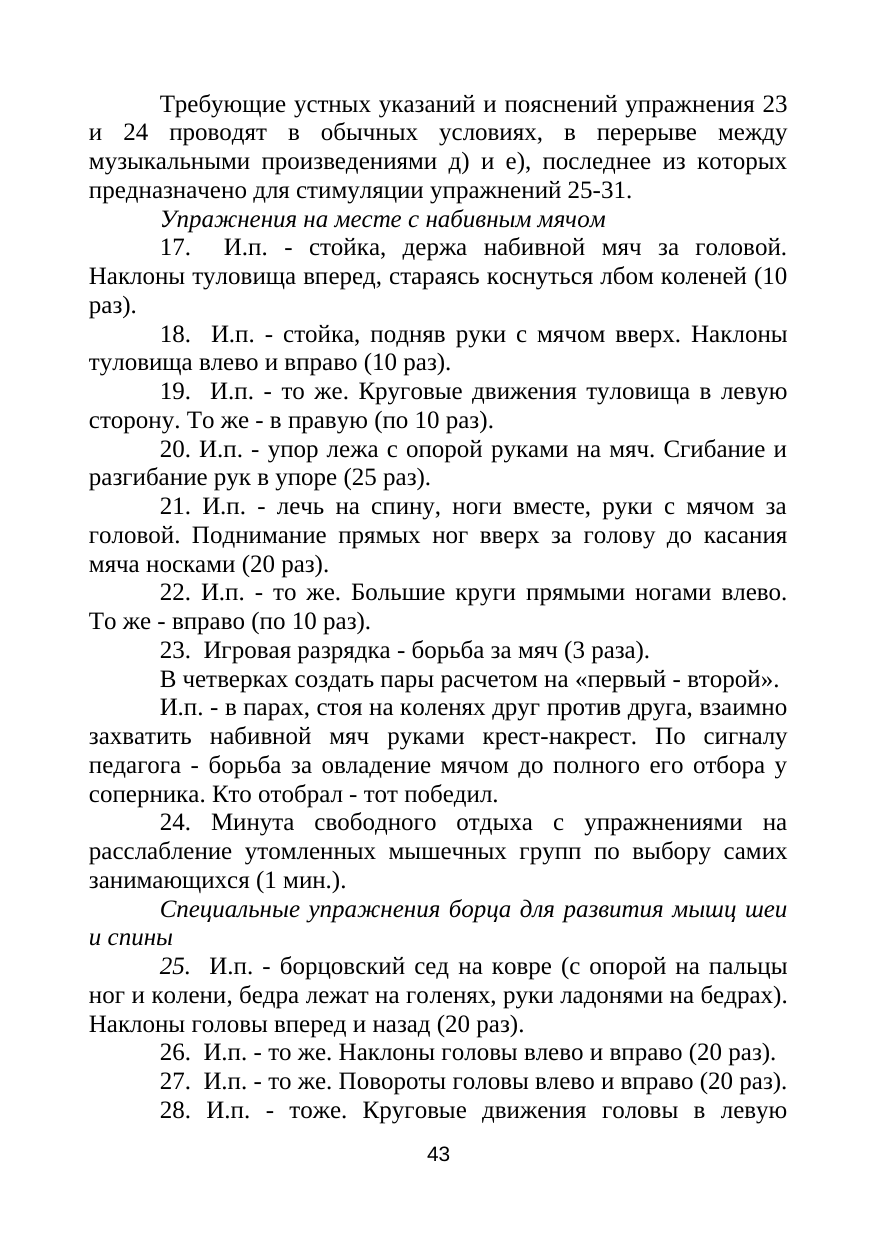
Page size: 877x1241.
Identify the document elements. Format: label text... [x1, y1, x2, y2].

text 26. И.п. - то же. Наклоны головы влево и вправо (20 раз). [89, 1037, 788, 1066]
text 25. И.п. - борцовский сед на ковре (с опорой на пальцы ног и колени, бедра лежат на голенях, руки ладонями на бедрах). Наклоны головы вперед и назад (20 раз). [89, 951, 788, 1037]
text 24. Минута свободного отдыха с упражнениями на расслабление утомленных мышечных групп по выбору самих занимающихся (1 мин.). [89, 807, 788, 894]
text В четверках создать пары расчетом на «первый - второй». [89, 664, 788, 692]
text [89, 1095, 788, 1124]
text 21. И.п. - лечь на спину, ноги вместе, руки с мячом за головой. Поднимание прямых ног вверх за голову до касания мяча носками (20 раз). [89, 491, 788, 577]
text 20. И.п. - упор лежа с опорой руками на мяч. Сгибание и разгибание рук в упоре (25 раз). [89, 434, 788, 491]
text И.п. - в парах, стоя на коленях друг против друга, взаимно захватить набивной мяч руками крест-накрест. По сигналу педагога - борьба за овладение мячом до полного его отбора у соперника. Кто отобрал - тот победил. [89, 692, 788, 807]
text 19. И.п. - то же. Круговые движения туловища в левую сторону. То же - в правую (по 10 раз). [89, 376, 788, 434]
text Требующие устных указаний и пояснений упражнения 23 и 24 проводят в обычных условиях, в перерыве между музыкальными произведениями д) и е), последнее из которых предназначено для стимуляции упражнений 25-31. [89, 89, 788, 204]
text 22. И.п. - то же. Большие круги прямыми ногами влево. То же - вправо (по 10 раз). [89, 577, 788, 635]
text Упражнения на месте с набивным мячом [89, 204, 788, 232]
text 23. Игровая разрядка - борьба за мяч (3 раза). [89, 635, 788, 664]
text 18. И.п. - стойка, подняв руки с мячом вверх. Наклоны туловища влево и вправо (10 раз). [89, 319, 788, 376]
text 17. И.п. - стойка, держа набивной мяч за головой. Наклоны туловища вперед, стараясь коснуться лбом коленей (10 раз). [89, 232, 788, 319]
text Специальные упражнения борца для развития мышц шеи и спины [89, 894, 788, 951]
text 27. И.п. - то же. Повороты головы влево и вправо (20 раз). [89, 1066, 788, 1095]
